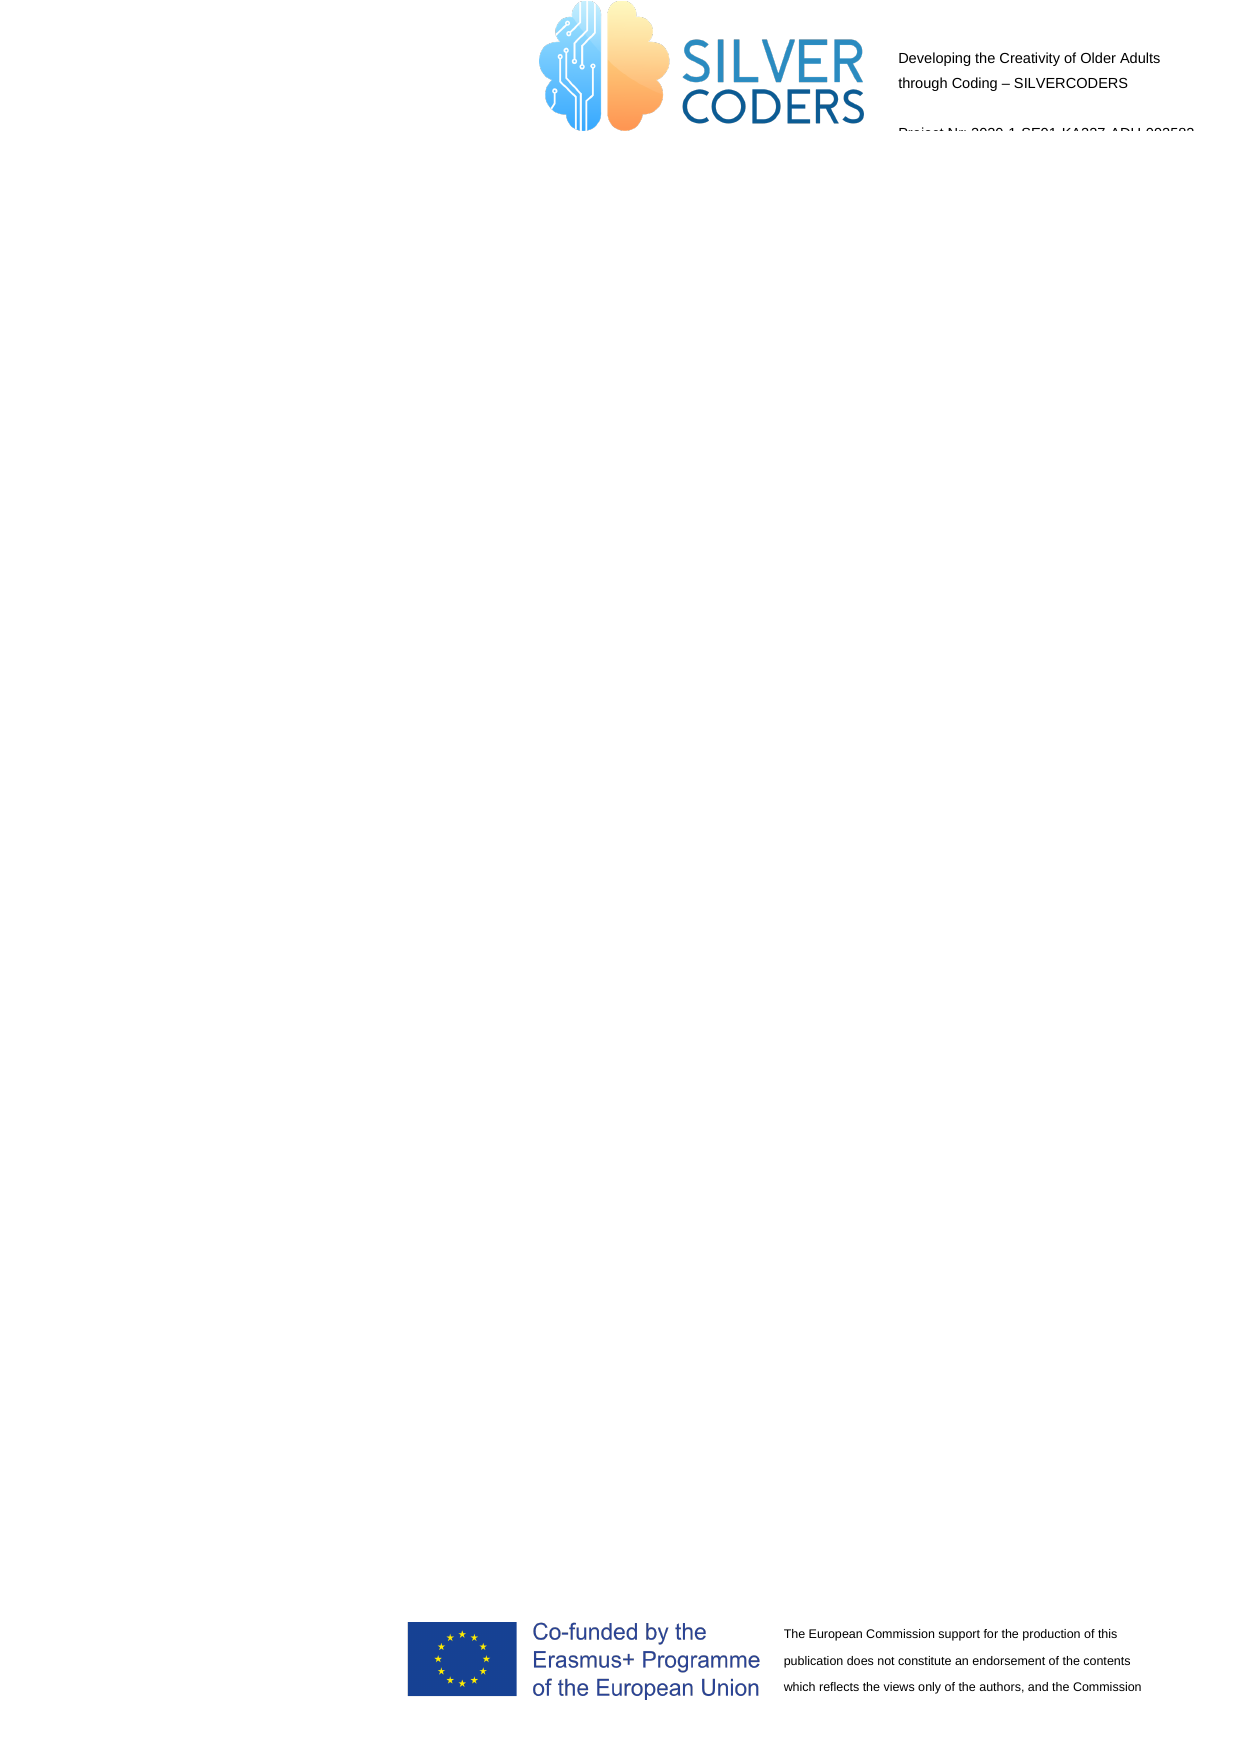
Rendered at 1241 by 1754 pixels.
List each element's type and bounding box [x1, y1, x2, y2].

picture [539, 1, 864, 131]
picture [406, 1622, 761, 1700]
